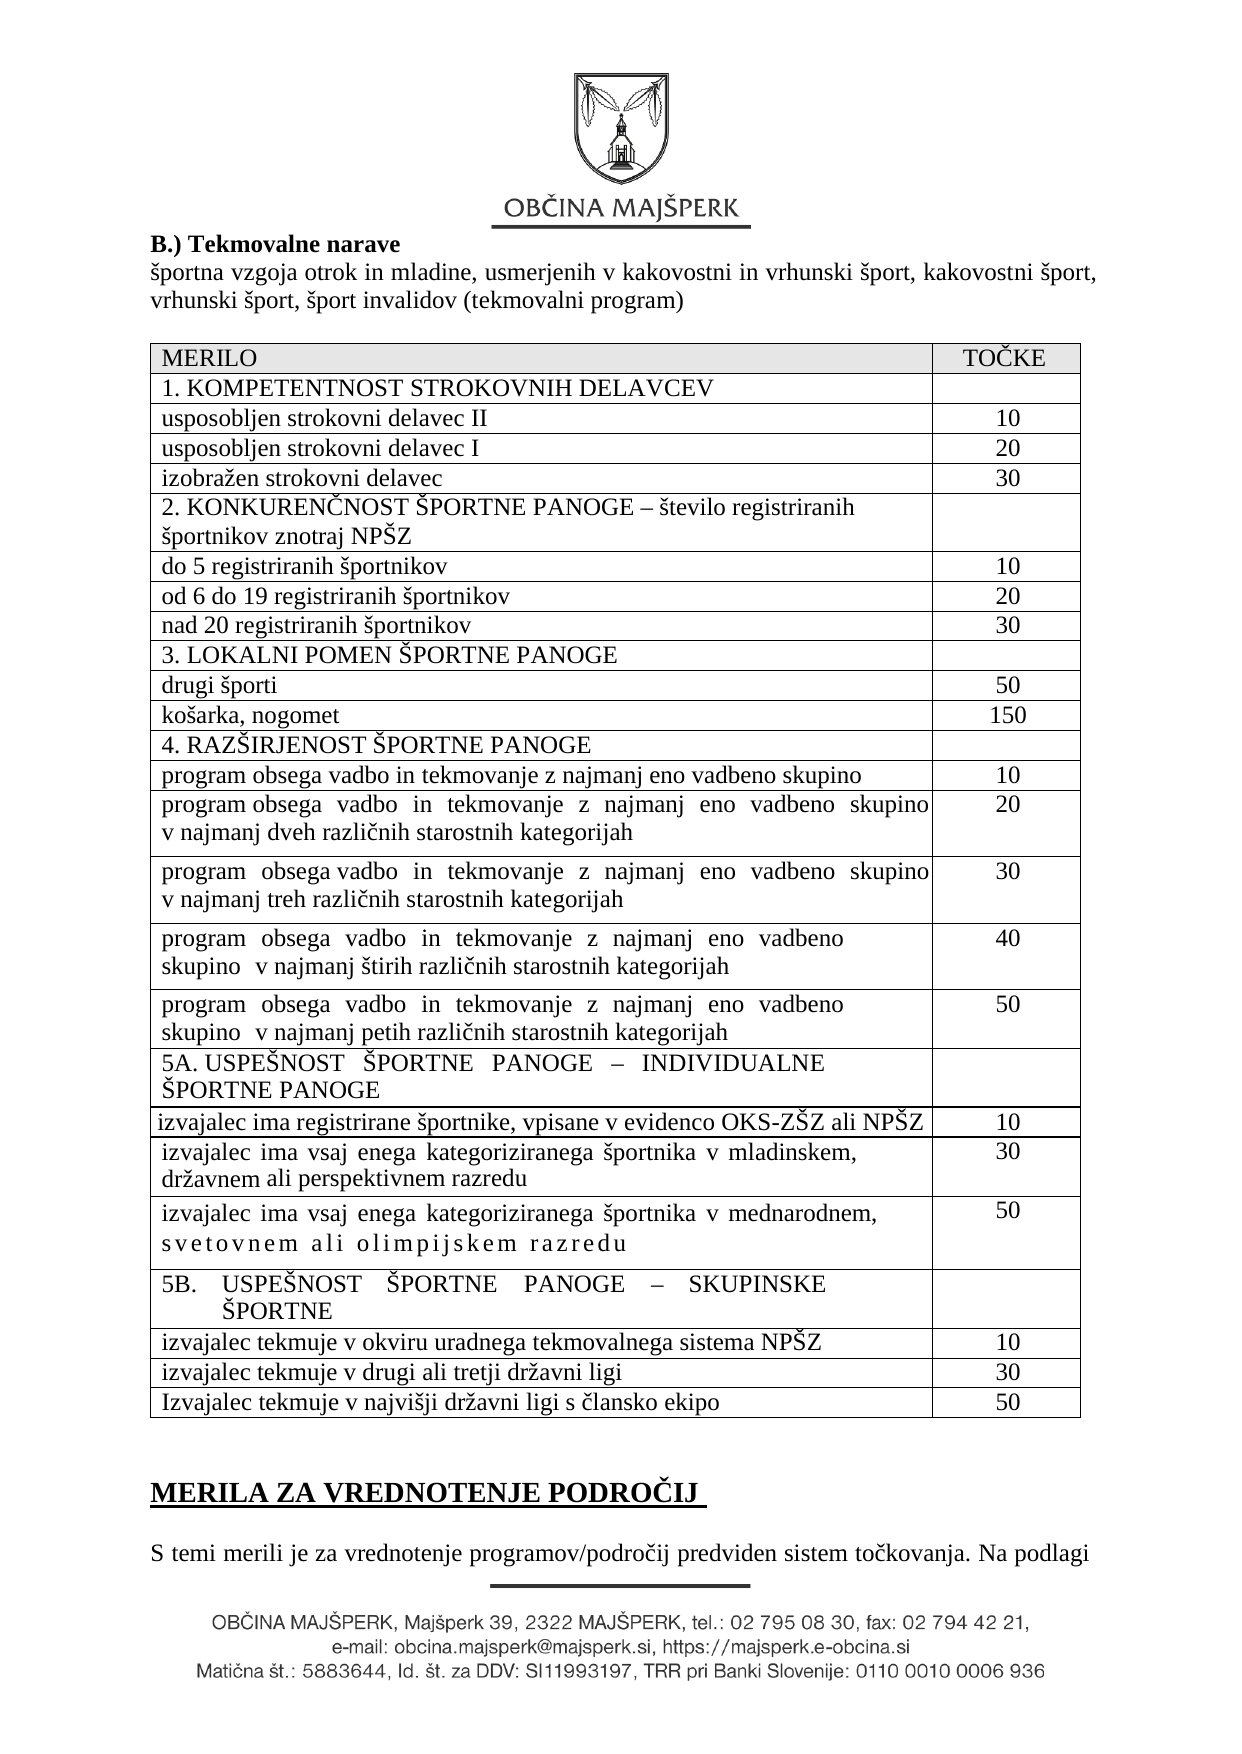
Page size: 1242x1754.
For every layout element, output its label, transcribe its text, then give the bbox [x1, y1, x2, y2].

table_cell 30 [933, 857, 1080, 923]
table_cell program obsega vadbo in tekmovanje z najmanj eno vadbeno skupino v najmanj dveh različnih starostnih kategorijah [151, 791, 932, 856]
table_cell 30 [933, 612, 1080, 640]
table_cell 10 [933, 404, 1080, 433]
table_cell [933, 1049, 1080, 1106]
table_cell program obsega vadbo in tekmovanje z najmanj eno vadbeno skupino [151, 761, 932, 789]
table_cell 50 [933, 671, 1080, 700]
table_cell od 6 do 19 registriranih športnikov [151, 582, 932, 611]
table_cell izobražen strokovni delavec [151, 464, 932, 492]
table_cell 30 [933, 464, 1080, 492]
picture [197, 1584, 1044, 1681]
table_cell 20 [933, 434, 1080, 462]
table_cell program obsega vadbo in tekmovanje z najmanj eno vadbeno skupino v najmanj štirih različnih starostnih kategorijah [151, 924, 932, 989]
table_cell 3. LOKALNI POMEN ŠPORTNE PANOGE [151, 641, 932, 670]
table_cell 40 [933, 924, 1080, 989]
table_cell [933, 731, 1080, 760]
table_cell košarka, nogomet [151, 701, 932, 730]
picture [491, 73, 751, 229]
table_cell 10 [933, 761, 1080, 789]
table_cell [933, 641, 1080, 670]
table_cell 50 [933, 990, 1080, 1048]
table_cell 50 [933, 1197, 1080, 1269]
table_cell izvajalec tekmuje v drugi ali tretji državni ligi [151, 1359, 932, 1387]
table_cell izvajalec ima registrirane športnike, vpisane v evidenco OKS-ZŠZ ali NPŠZ [151, 1108, 932, 1136]
table_cell 20 [933, 791, 1080, 856]
table_cell drugi športi [151, 671, 932, 700]
text B.) Tekmovalne narave [150, 229, 1108, 257]
table_cell izvajalec tekmuje v okviru uradnega tekmovalnega sistema NPŠZ [151, 1329, 932, 1357]
table_cell 5A. USPEŠNOST ŠPORTNE PANOGE – INDIVIDUALNE ŠPORTNE PANOGE PANOGE IN MISELNE IGRE [151, 1049, 932, 1106]
table_cell nad 20 registriranih športnikov [151, 612, 932, 640]
table_cell do 5 registriranih športnikov [151, 552, 932, 581]
table_cell Izvajalec tekmuje v najvišji državni ligi s člansko ekipo [151, 1388, 932, 1417]
table_cell [933, 494, 1080, 551]
table_cell 30 [933, 1138, 1080, 1196]
table_cell 150 [933, 701, 1080, 730]
table_cell 10 [933, 552, 1080, 581]
table_cell [933, 374, 1080, 403]
table_cell program obsega vadbo in tekmovanje z najmanj eno vadbeno skupino v najmanj treh različnih starostnih kategorijah [151, 857, 932, 923]
table_cell 10 [933, 1108, 1080, 1136]
table_header MERILO [151, 344, 932, 373]
table_cell program obsega vadbo in tekmovanje z najmanj eno vadbeno skupino v najmanj petih različnih starostnih kategorijah [151, 990, 932, 1048]
table_cell 5B. USPEŠNOST ŠPORTNE PANOGE – SKUPINSKE ŠPORTNE PANOGE [151, 1270, 932, 1328]
table_cell 2. KONKURENČNOST ŠPORTNE PANOGE – število registriranih športnikov znotraj NPŠZ [151, 494, 932, 551]
table_cell 30 [933, 1359, 1080, 1387]
table_cell 20 [933, 582, 1080, 611]
table_cell [933, 1270, 1080, 1328]
table_cell izvajalec ima vsaj enega kategoriziranega športnika v mednarodnem, svetovnem ali olimpijskem razredu [151, 1197, 932, 1269]
table_cell usposobljen strokovni delavec I [151, 434, 932, 462]
text športna vzgoja otrok in mladine, usmerjenih v kakovostni in vrhunski šport, kakovostni šport, vrhunski šport, šport invalidov (tekmovalni program) [150, 257, 1108, 314]
table_cell usposobljen strokovni delavec II [151, 404, 932, 433]
table_cell izvajalec ima vsaj enega kategoriziranega športnika v mladinskem, državnem ali perspektivnem razredu [151, 1138, 932, 1196]
table_cell 50 [933, 1388, 1080, 1417]
table_cell 1. KOMPETENTNOST STROKOVNIH DELAVCEV [151, 374, 932, 403]
table_cell 4. RAZŠIRJENOST ŠPORTNE PANOGE [151, 731, 932, 760]
table_cell 10 [933, 1329, 1080, 1357]
table_header TOČKE [933, 344, 1080, 373]
text MERILA ZA VREDNOTENJE PODROČIJ [150, 1471, 1108, 1509]
